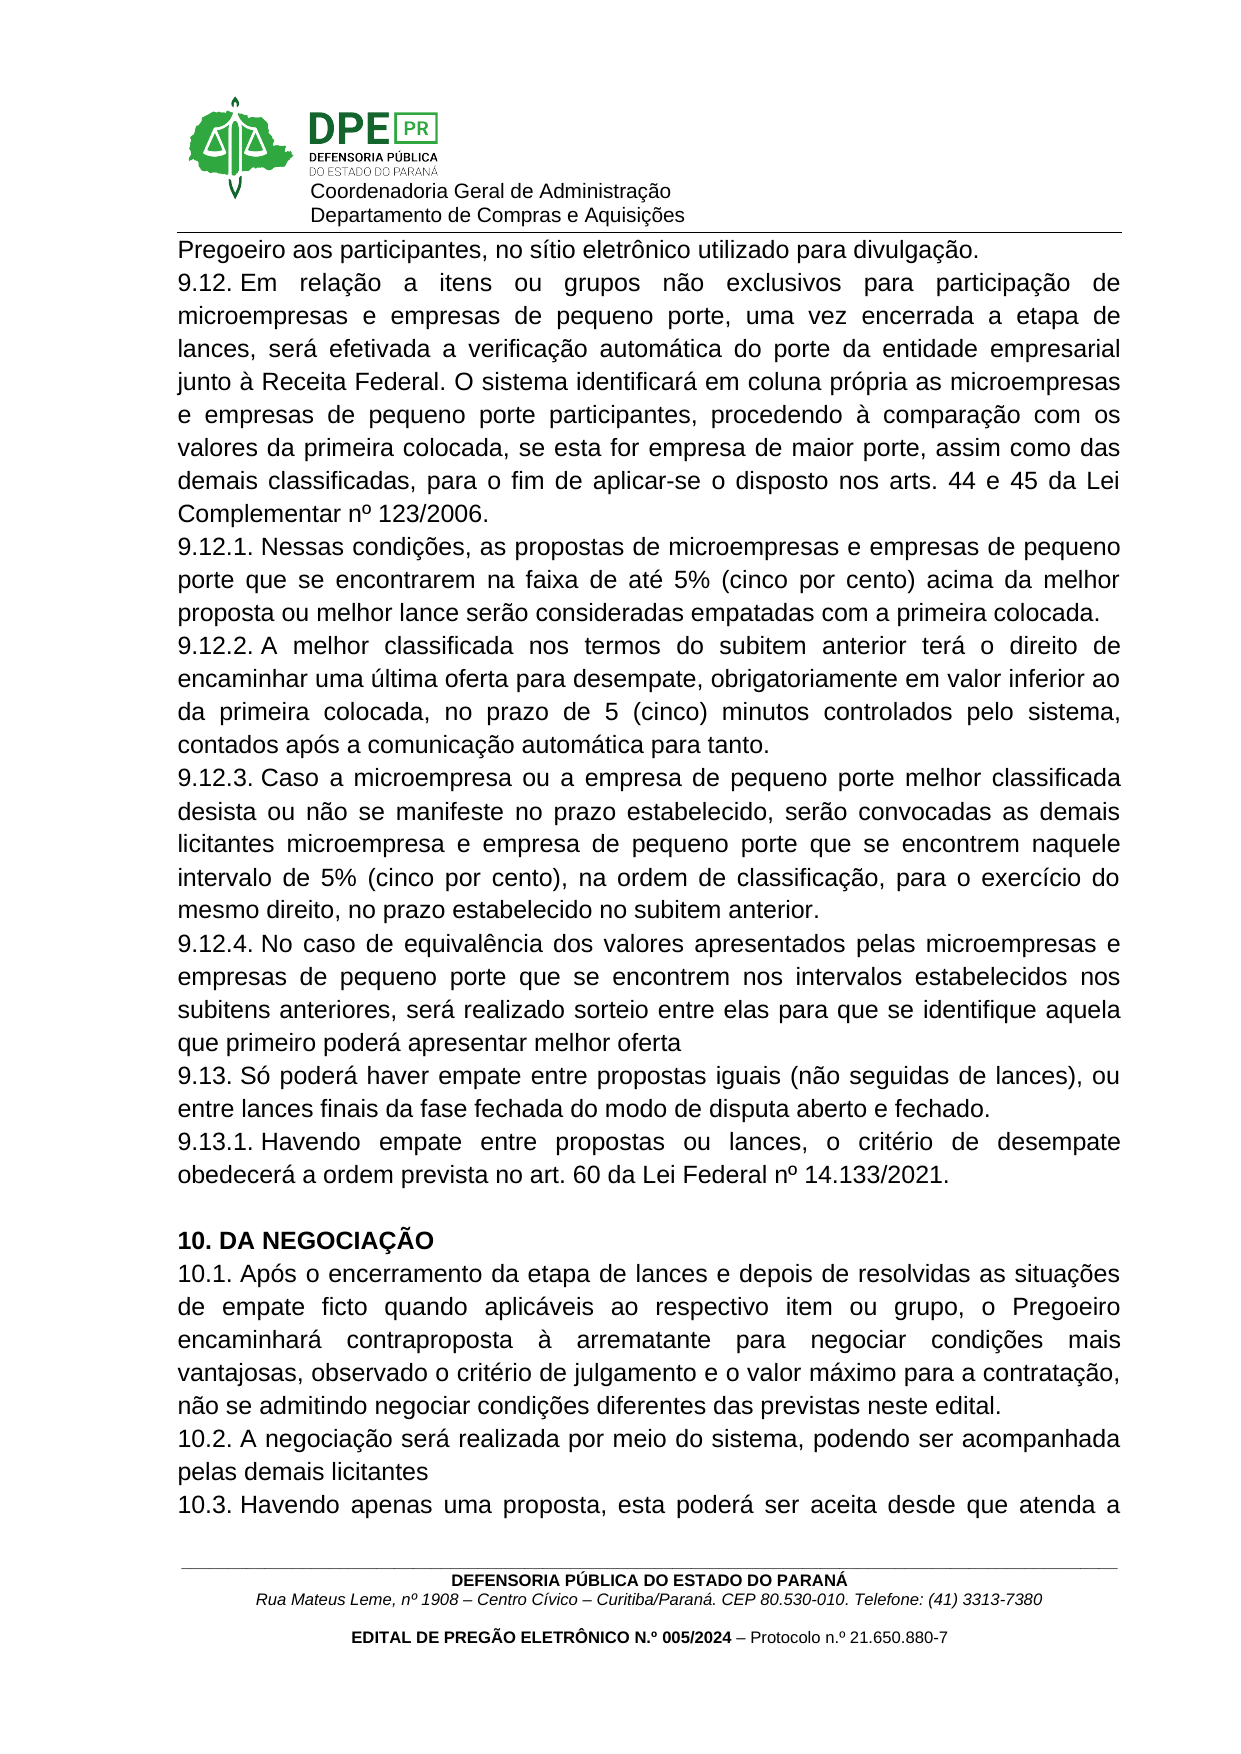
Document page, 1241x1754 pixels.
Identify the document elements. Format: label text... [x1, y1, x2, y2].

subtitle Nessas condições, as propostas de microempresas e empresas de pequeno porte que se encontrarem na faixa de até 5% (cinco por cento) acima da melhor proposta ou melhor lance serão consideradas empatadas com a primeira colocada. [177, 532, 1122, 627]
subtitle Só poderá haver empate entre propostas iguais (não seguidas de lances), ou entre lances finais da fase fechada do modo de disputa aberto e fechado. [177, 1061, 1122, 1122]
subtitle Após o encerramento da etapa de lances e depois de resolvidas as situações de empate ficto quando aplicáveis ao respectivo item ou grupo, o Pregoeiro encaminhará contraproposta à arrematante para negociar condições mais vantajosas, observado o critério de julgamento e o valor máximo para a contratação, não se admitindo negociar condições diferentes das previstas neste edital. [177, 1259, 1122, 1419]
subtitle No caso de equivalência dos valores apresentados pelas microempresas e empresas de pequeno porte que se encontrem nos intervalos estabelecidos nos subitens anteriores, será realizado sorteio entre elas para que se identifique aquela que primeiro poderá apresentar melhor oferta [177, 928, 1122, 1056]
subtitle Em relação a itens ou grupos não exclusivos para participação de microempresas e empresas de pequeno porte, uma vez encerrada a etapa de lances, será efetivada a verificação automática do porte da entidade empresarial junto à Receita Federal. O sistema identificará em coluna própria as microempresas e empresas de pequeno porte participantes, procedendo à comparação com os valores da primeira colocada, se esta for empresa de maior porte, assim como das demais classificadas, para o fim de aplicar-se o disposto nos arts. 44 e 45 da Lei Complementar nº 123/2006. [177, 268, 1122, 528]
picture [188, 96, 438, 200]
subtitle A negociação será realizada por meio do sistema, podendo ser acompanhada pelas demais licitantes [177, 1424, 1122, 1486]
subtitle Havendo empate entre propostas ou lances, o critério de desempate obedecerá a ordem prevista no art. 60 da Lei Federal nº 14.133/2021. [177, 1127, 1122, 1188]
subtitle DA NEGOCIAÇÃO [177, 1226, 1122, 1254]
subtitle Caso a microempresa ou a empresa de pequeno porte melhor classificada desista ou não se manifeste no prazo estabelecido, serão convocadas as demais licitantes microempresa e empresa de pequeno porte que se encontrem naquele intervalo de 5% (cinco por cento), na ordem de classificação, para o exercício do mesmo direito, no prazo estabelecido no subitem anterior. [177, 763, 1122, 924]
subtitle A melhor classificada nos termos do subitem anterior terá o direito de encaminhar uma última oferta para desempate, obrigatoriamente em valor inferior ao da primeira colocada, no prazo de 5 (cinco) minutos controlados pelo sistema, contados após a comunicação automática para tanto. [177, 631, 1122, 759]
